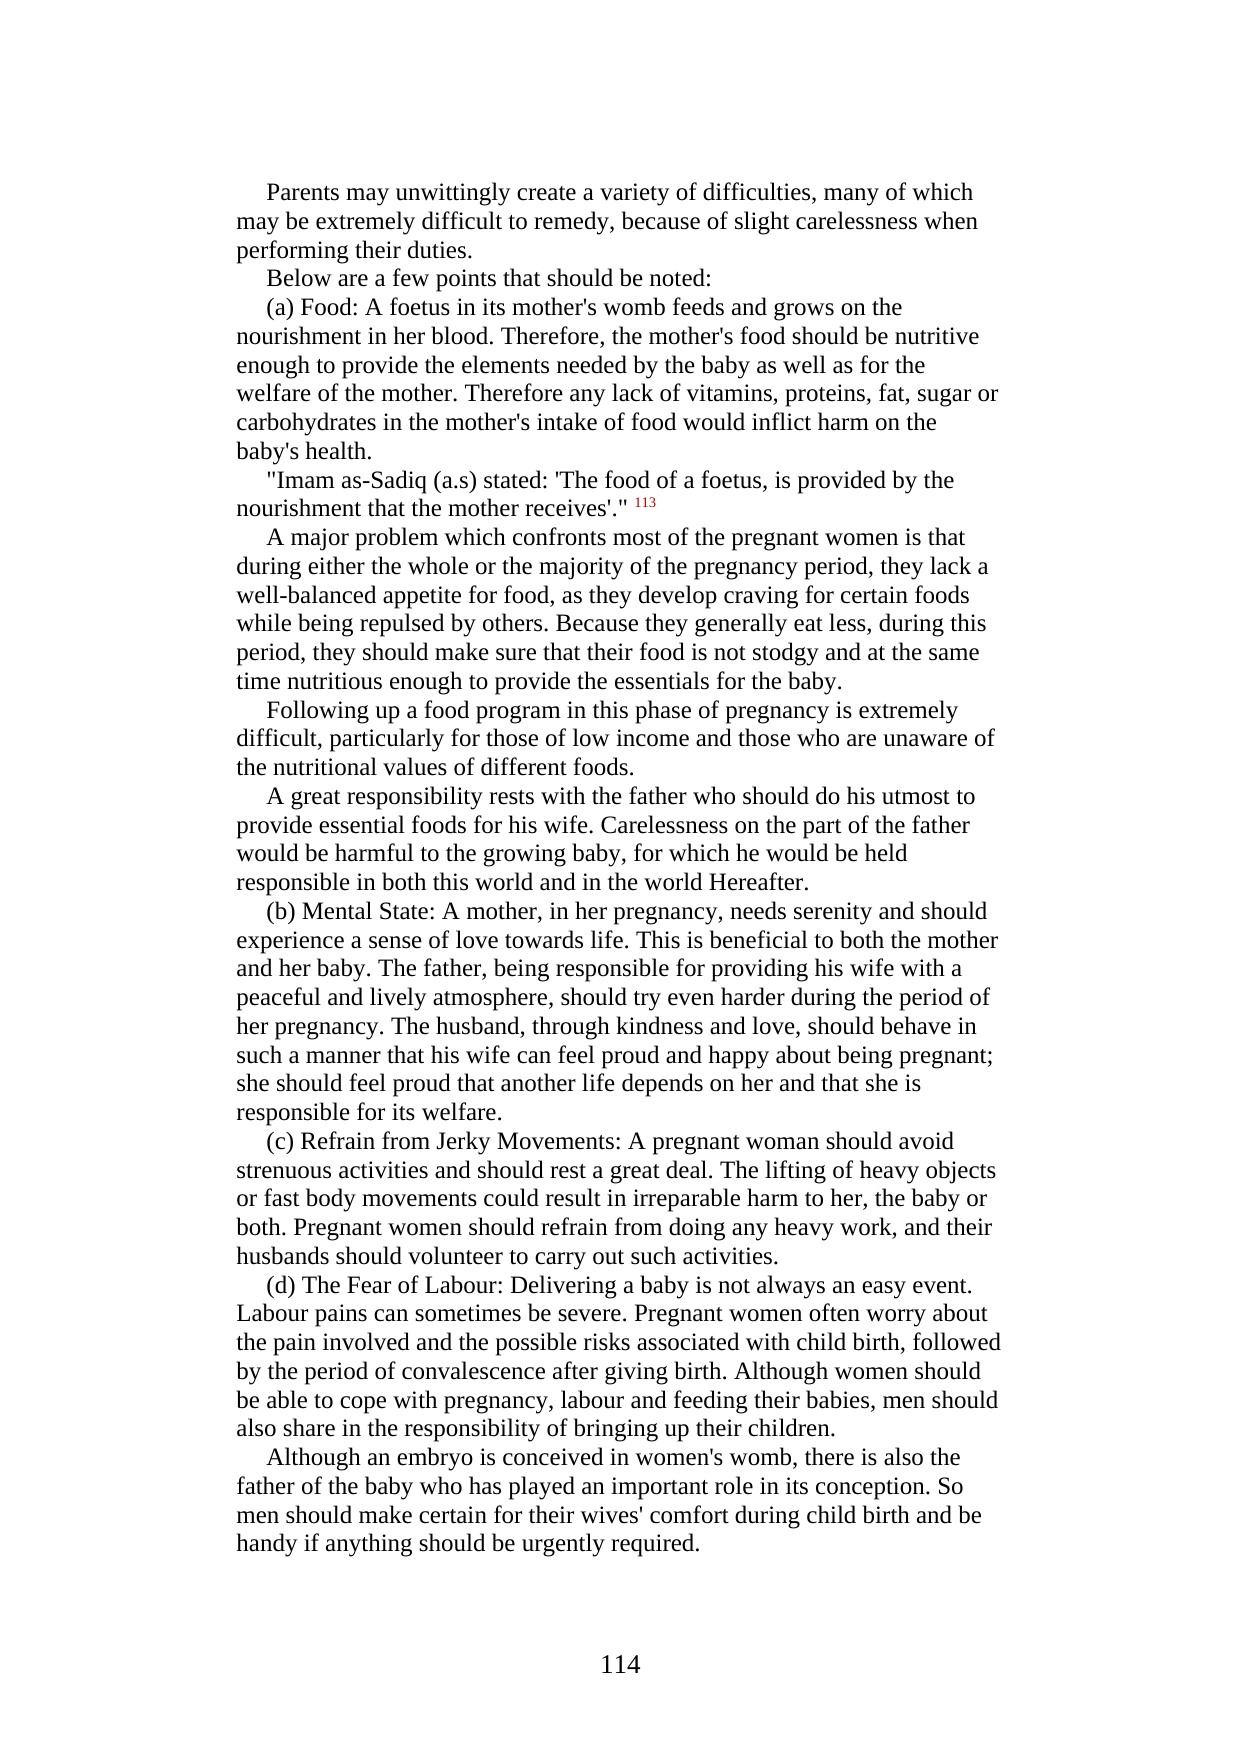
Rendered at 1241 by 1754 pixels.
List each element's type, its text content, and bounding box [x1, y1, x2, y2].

text (b) Mental State: A mother, in her pregnancy, needs serenity and should experience a sense of love towards life. This is beneficial to both the mother and her baby. The father, being responsible for providing his wife with a peaceful and lively atmosphere, should try even harder during the period of her pregnancy. The husband, through kindness and love, should behave in such a manner that his wife can feel proud and happy about being pregnant; she should feel proud that another life depends on her and that she is responsible for its welfare. [236, 896, 1004, 1126]
text (c) Refrain from Jerky Movements: A pregnant woman should avoid strenuous activities and should rest a great deal. The lifting of heavy objects or fast body movements could result in irreparable harm to her, the baby or both. Pregnant women should refrain from doing any heavy work, and their husbands should volunteer to carry out such activities. [236, 1126, 1004, 1270]
text A major problem which confronts most of the pregnant women is that during either the whole or the majority of the pregnancy period, they lack a well-balanced appetite for food, as they develop craving for certain foods while being repulsed by others. Because they generally eat less, during this period, they should make sure that their food is not stodgy and at the same time nutritious enough to provide the essentials for the baby. [236, 522, 1004, 695]
text Following up a food program in this phase of pregnancy is extremely difficult, particularly for those of low income and those who are unaware of the nutritional values of different foods. [236, 695, 1004, 781]
text (d) The Fear of Labour: Delivering a baby is not always an easy event. Labour pains can sometimes be severe. Pregnant women often worry about the pain involved and the possible risks associated with child birth, followed by the period of convalescence after giving birth. Although women should be able to cope with pregnancy, labour and feeding their babies, men should also share in the responsibility of bringing up their children. [236, 1270, 1004, 1442]
text "Imam as-Sadiq (a.s) stated: 'The food of a foetus, is provided by the nourishment that the mother receives'." 113 [236, 465, 1004, 522]
text Although an embryo is conceived in women's womb, there is also the father of the baby who has played an important role in its conception. So men should make certain for their wives' comfort during child birth and be handy if anything should be urgently required. [236, 1442, 1004, 1557]
text A great responsibility rests with the father who should do his utmost to provide essential foods for his wife. Carelessness on the part of the father would be harmful to the growing baby, for which he would be held responsible in both this world and in the world Hereafter. [236, 781, 1004, 896]
text Below are a few points that should be noted: [236, 263, 1004, 292]
text (a) Food: A foetus in its mother's womb feeds and grows on the nourishment in her blood. Therefore, the mother's food should be nutritive enough to provide the elements needed by the baby as well as for the welfare of the mother. Therefore any lack of vitamins, proteins, fat, sugar or carbohydrates in the mother's intake of food would inflict harm on the baby's health. [236, 292, 1004, 465]
text Parents may unwittingly create a variety of difficulties, many of which may be extremely difficult to remedy, because of slight carelessness when performing their duties. [236, 177, 1004, 263]
